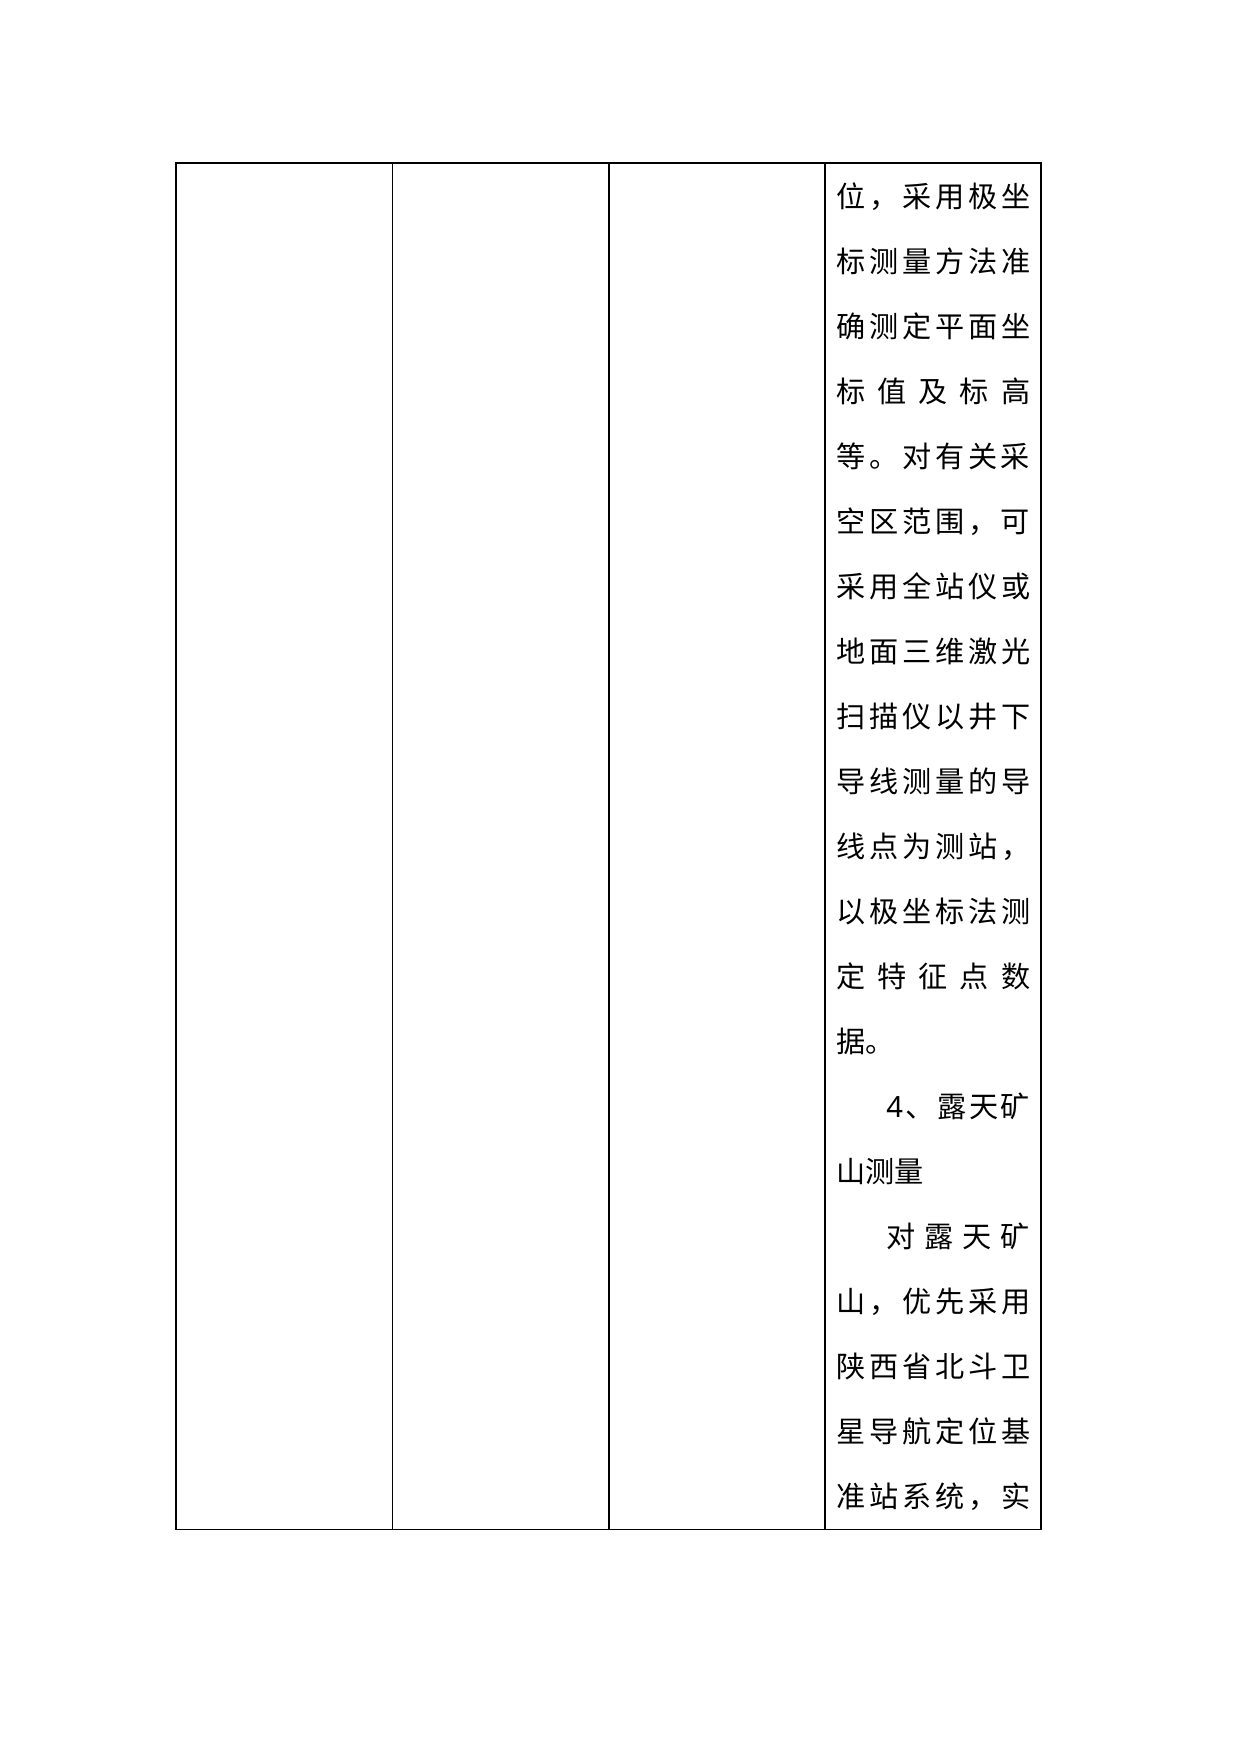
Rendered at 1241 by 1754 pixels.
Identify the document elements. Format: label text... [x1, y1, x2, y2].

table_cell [826, 164, 1040, 1528]
table_cell [177, 164, 392, 1528]
table_cell [610, 164, 824, 1528]
table_cell 1 [393, 164, 608, 1528]
